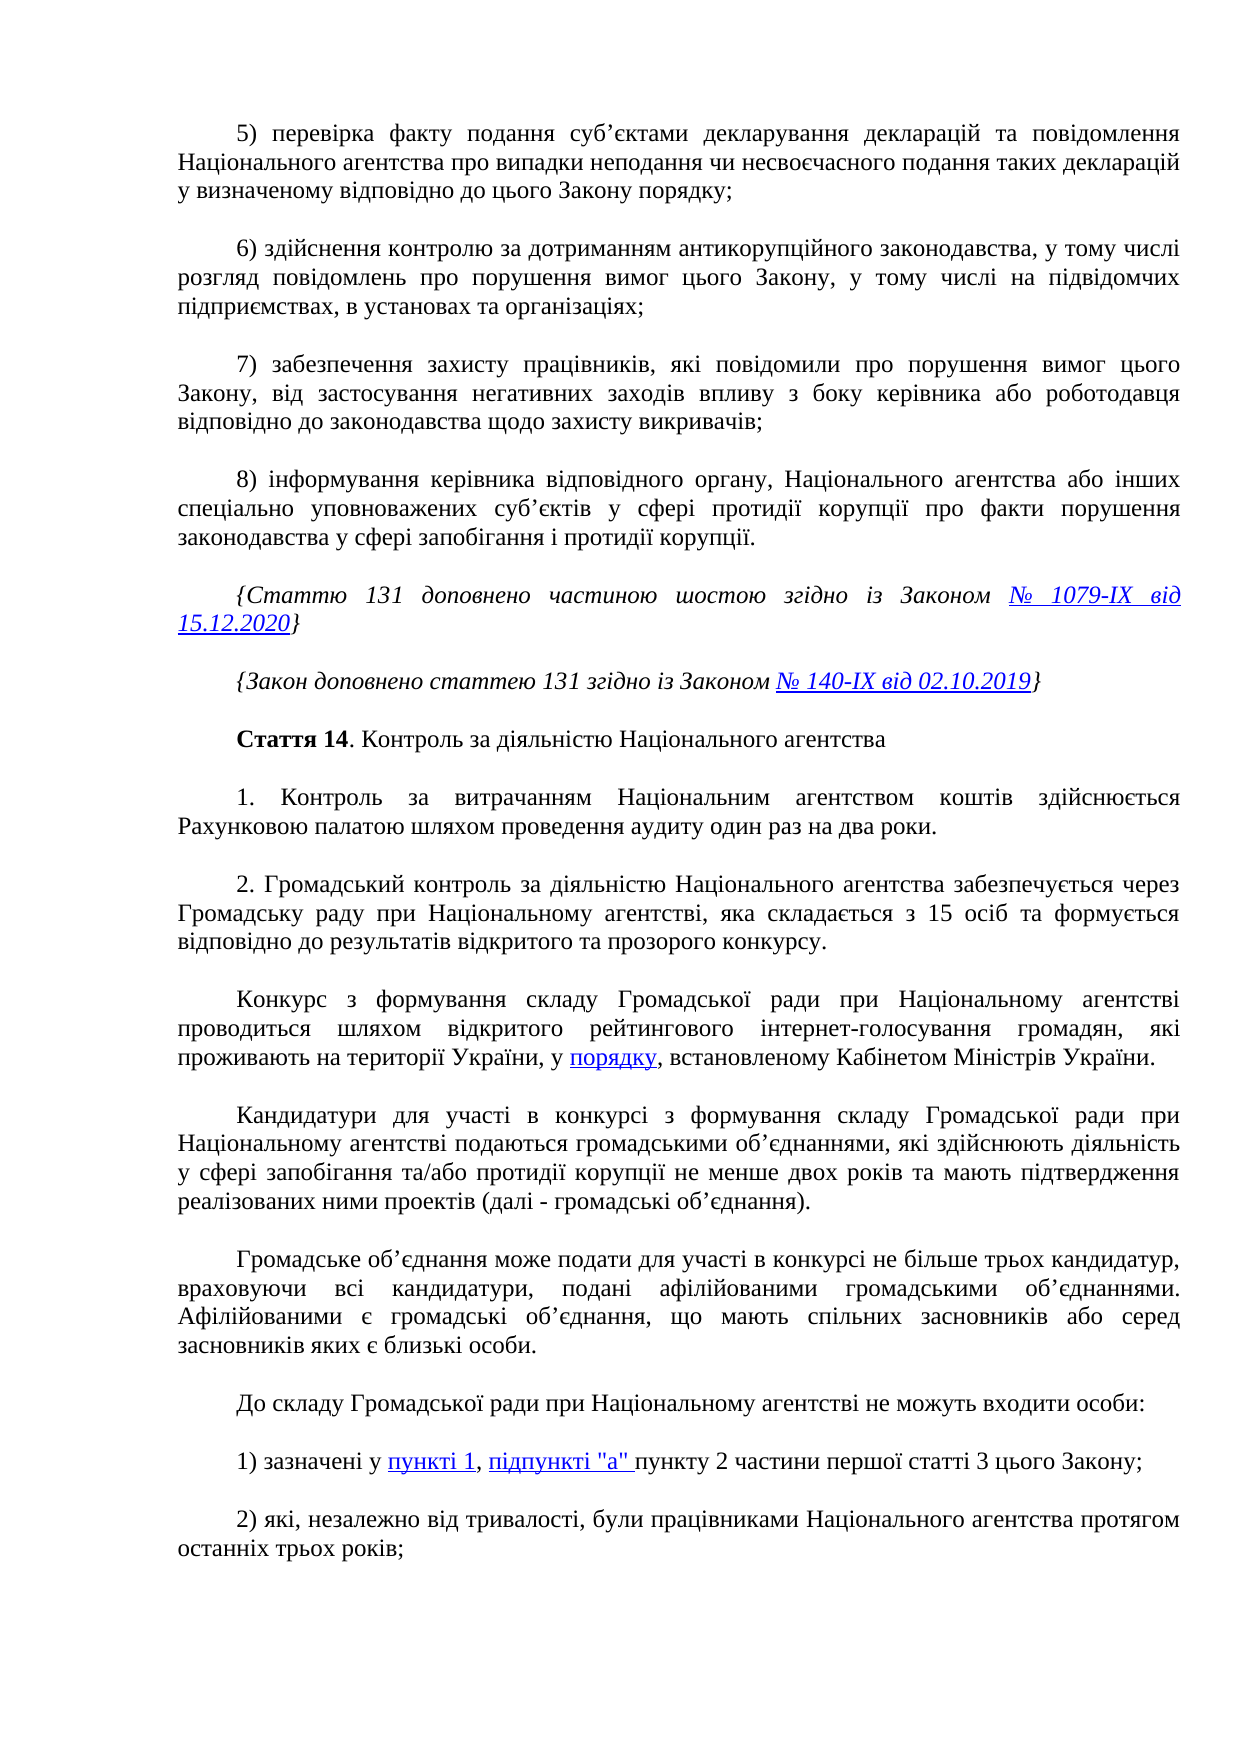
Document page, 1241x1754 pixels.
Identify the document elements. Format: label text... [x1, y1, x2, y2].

text 1. Контроль за витрачанням Національним агентством коштів здійснюється Рахунковою палатою шляхом проведення аудиту один раз на два роки. [177, 782, 1181, 840]
text Конкурс з формування складу Громадської ради при Національному агентстві проводиться шляхом відкритого рейтингового інтернет-голосування громадян, які проживають на території України, у порядку, встановленому Кабінетом Міністрів України. [177, 984, 1181, 1071]
text 2. Громадський контроль за діяльністю Національного агентства забезпечується через Громадську раду при Національному агентстві, яка складається з 15 осіб та формується відповідно до результатів відкритого та прозорого конкурсу. [177, 869, 1181, 955]
text 6) здійснення контролю за дотриманням антикорупційного законодавства, у тому числі розгляд повідомлень про порушення вимог цього Закону, у тому числі на підвідомчих підприємствах, в установах та організаціях; [177, 233, 1181, 320]
text {Закон доповнено статтею 13-1 згідно із Законом № 140-IX від 02.10.2019} [177, 666, 1181, 695]
text 1) зазначені у пункті 1, підпункті "а" пункту 2 частини першої статті 3 цього Закону; [177, 1446, 1181, 1475]
text 2) які, незалежно від тривалості, були працівниками Національного агентства протягом останніх трьох років; [177, 1504, 1181, 1561]
text 5) перевірка факту подання суб’єктами декларування декларацій та повідомлення Національного агентства про випадки неподання чи несвоєчасного подання таких декларацій у визначеному відповідно до цього Закону порядку; [177, 118, 1181, 204]
text Кандидатури для участі в конкурсі з формування складу Громадської ради при Національному агентстві подаються громадськими об’єднаннями, які здійснюють діяльність у сфері запобігання та/або протидії корупції не менше двох років та мають підтвердження реалізованих ними проектів (далі - громадські об’єднання). [177, 1100, 1181, 1215]
text 7) забезпечення захисту працівників, які повідомили про порушення вимог цього Закону, від застосування негативних заходів впливу з боку керівника або роботодавця відповідно до законодавства щодо захисту викривачів; [177, 349, 1181, 435]
text До складу Громадської ради при Національному агентстві не можуть входити особи: [177, 1388, 1181, 1417]
text {Статтю 13-1 доповнено частиною шостою згідно із Законом № 1079-IX від 15.12.2020} [177, 580, 1181, 637]
text Громадське об’єднання може подати для участі в конкурсі не більше трьох кандидатур, враховуючи всі кандидатури, подані афілійованими громадськими об’єднаннями. Афілійованими є громадські об’єднання, що мають спільних засновників або серед засновників яких є близькі особи. [177, 1244, 1181, 1359]
text 8) інформування керівника відповідного органу, Національного агентства або інших спеціально уповноважених суб’єктів у сфері протидії корупції про факти порушення законодавства у сфері запобігання і протидії корупції. [177, 464, 1181, 551]
text Стаття 14. Контроль за діяльністю Національного агентства [177, 724, 1181, 753]
